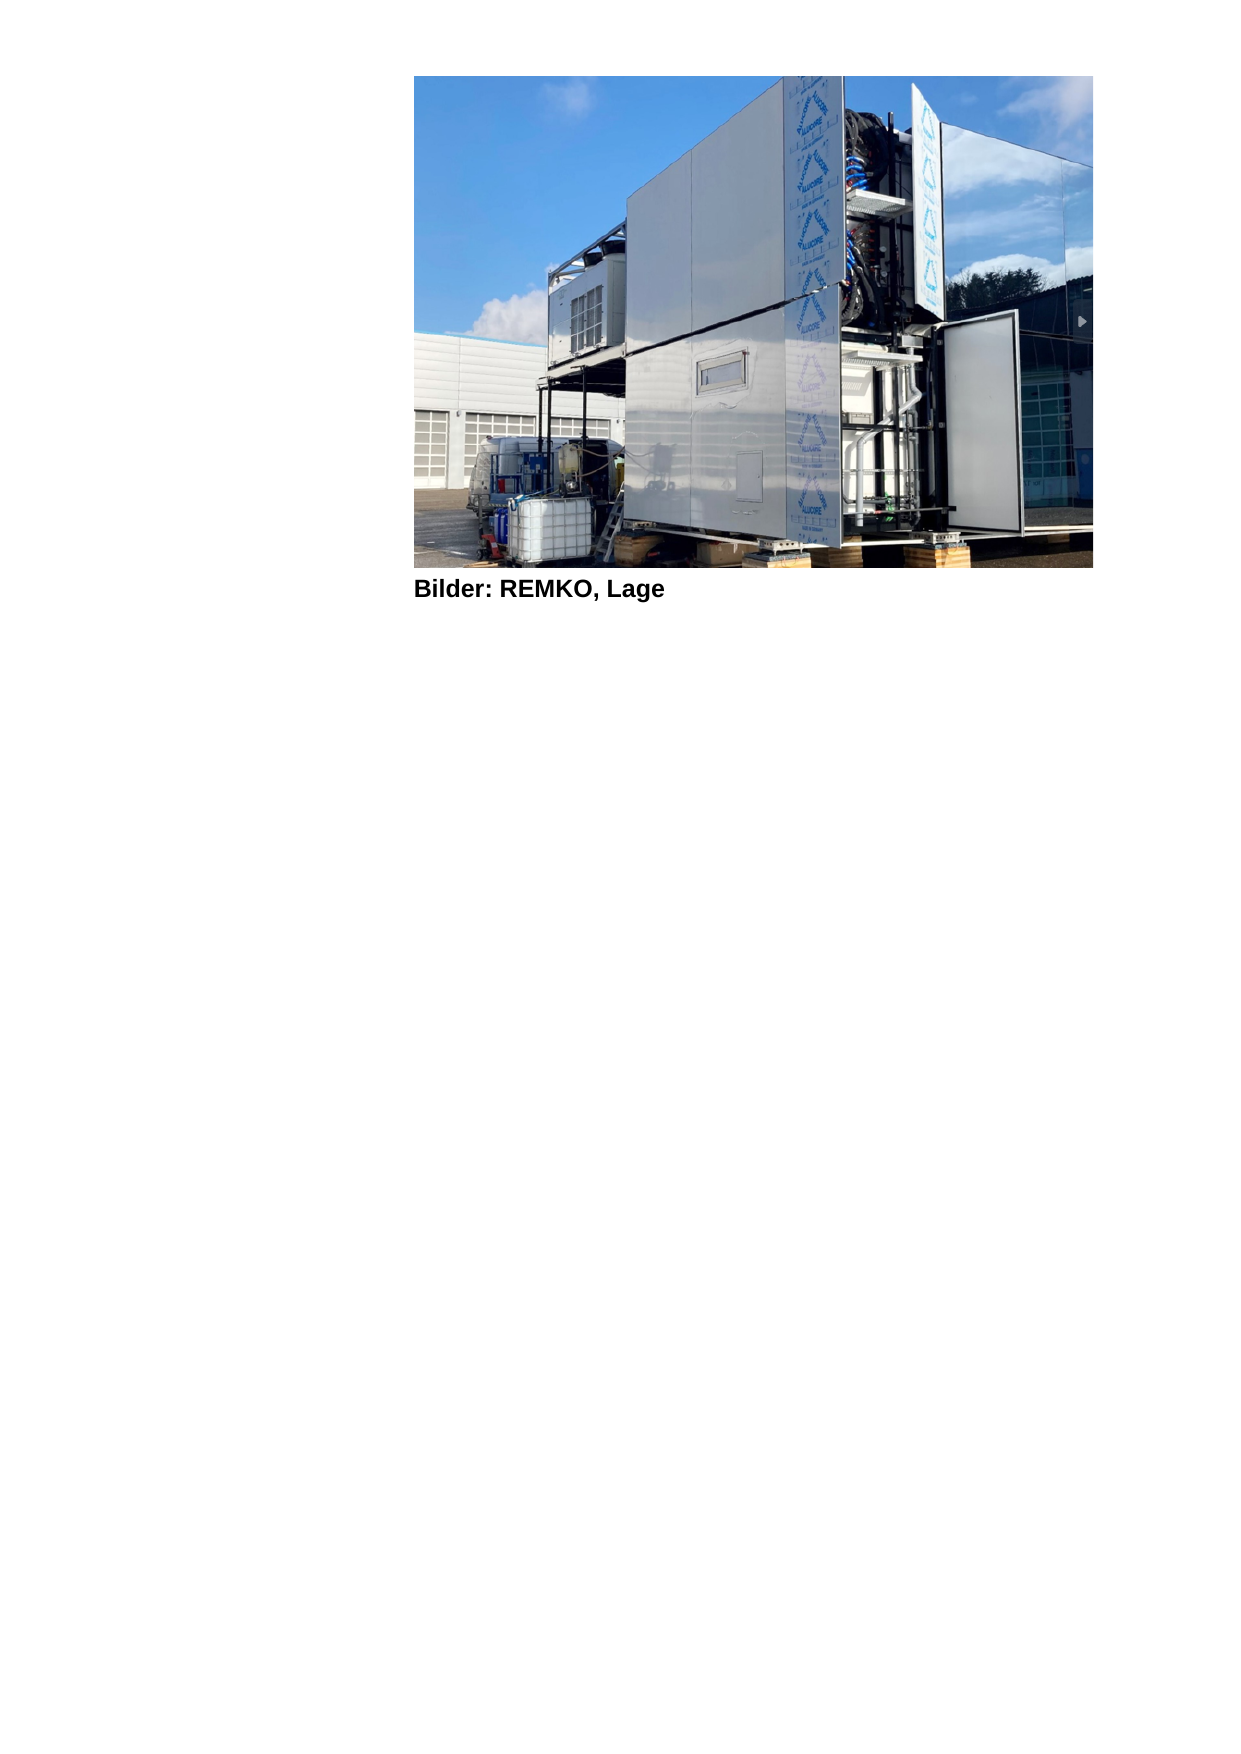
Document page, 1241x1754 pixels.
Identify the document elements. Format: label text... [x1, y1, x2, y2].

picture [414, 76, 1094, 568]
